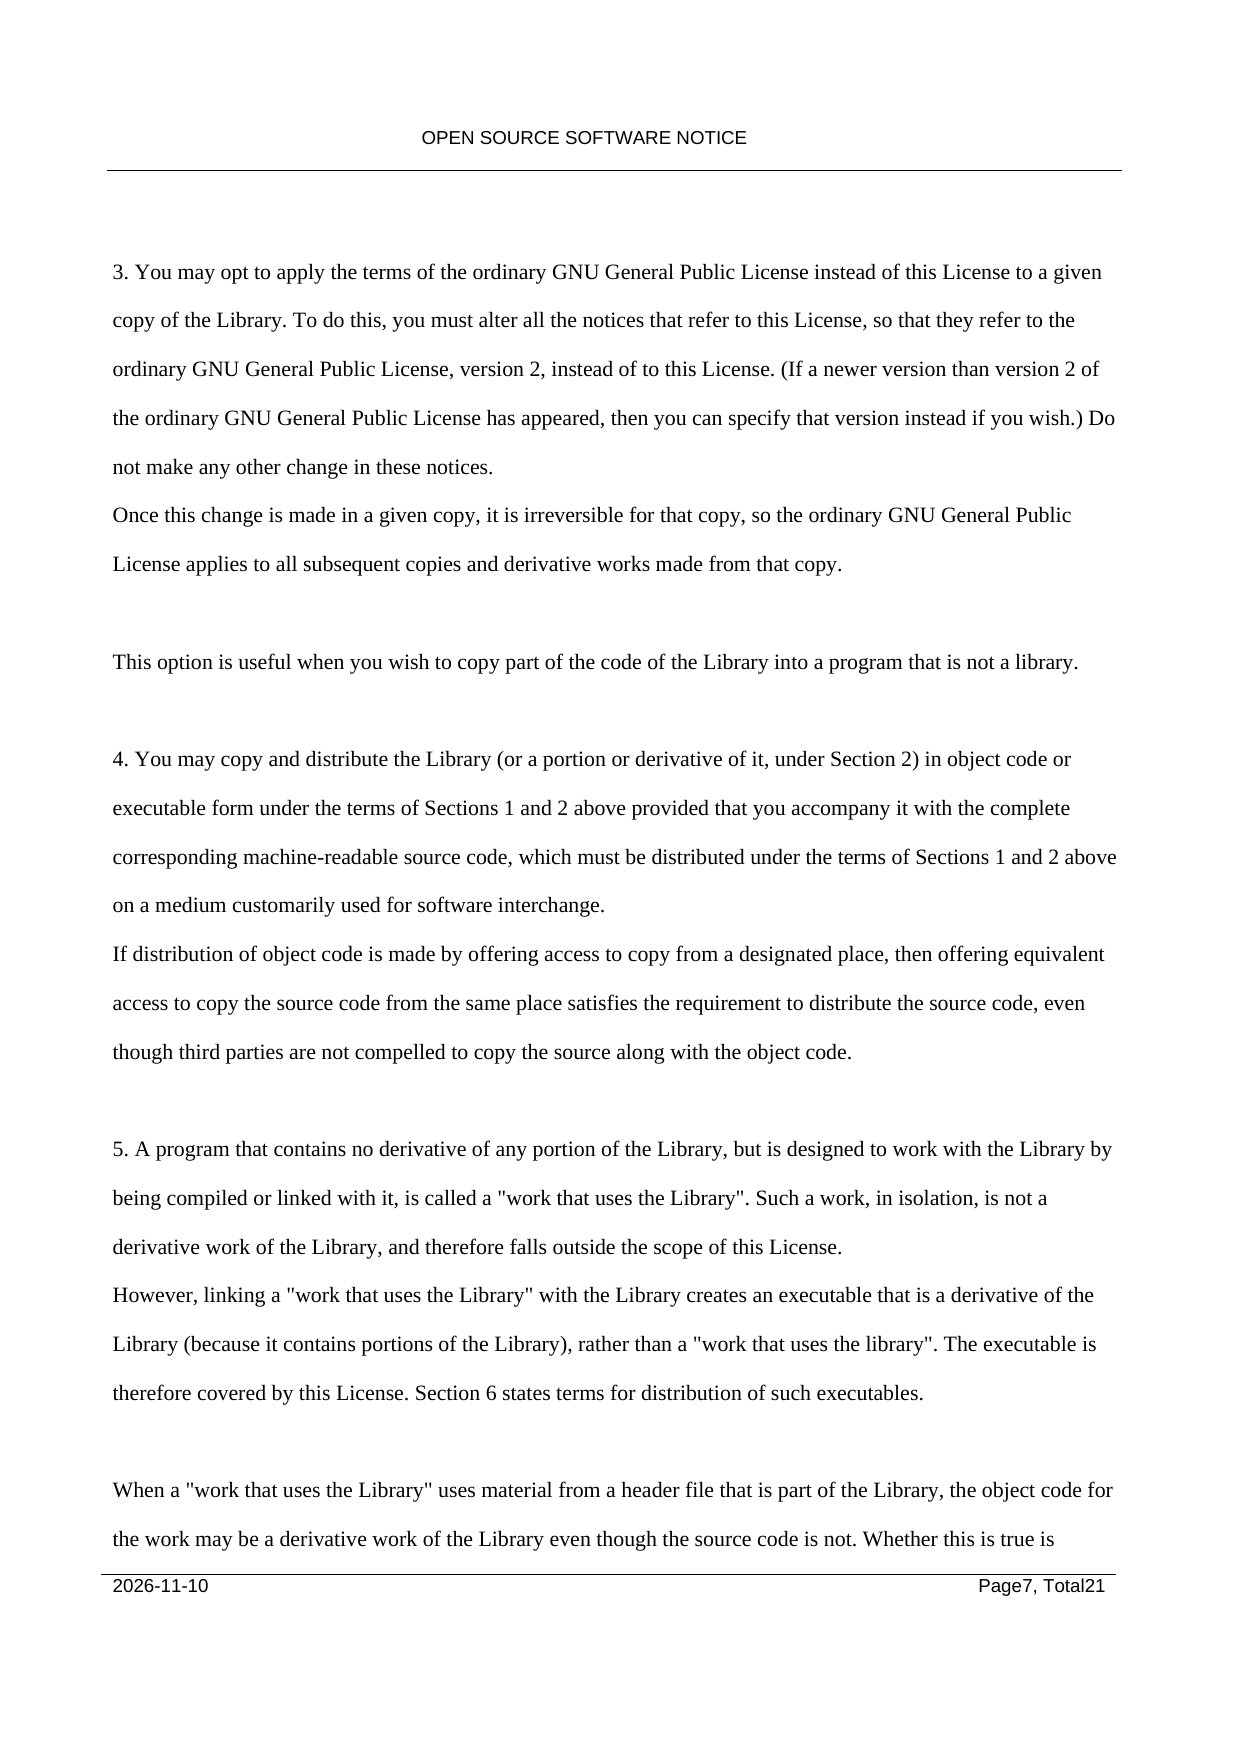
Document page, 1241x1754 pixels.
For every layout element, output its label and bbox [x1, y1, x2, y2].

text [112, 206, 1128, 1555]
